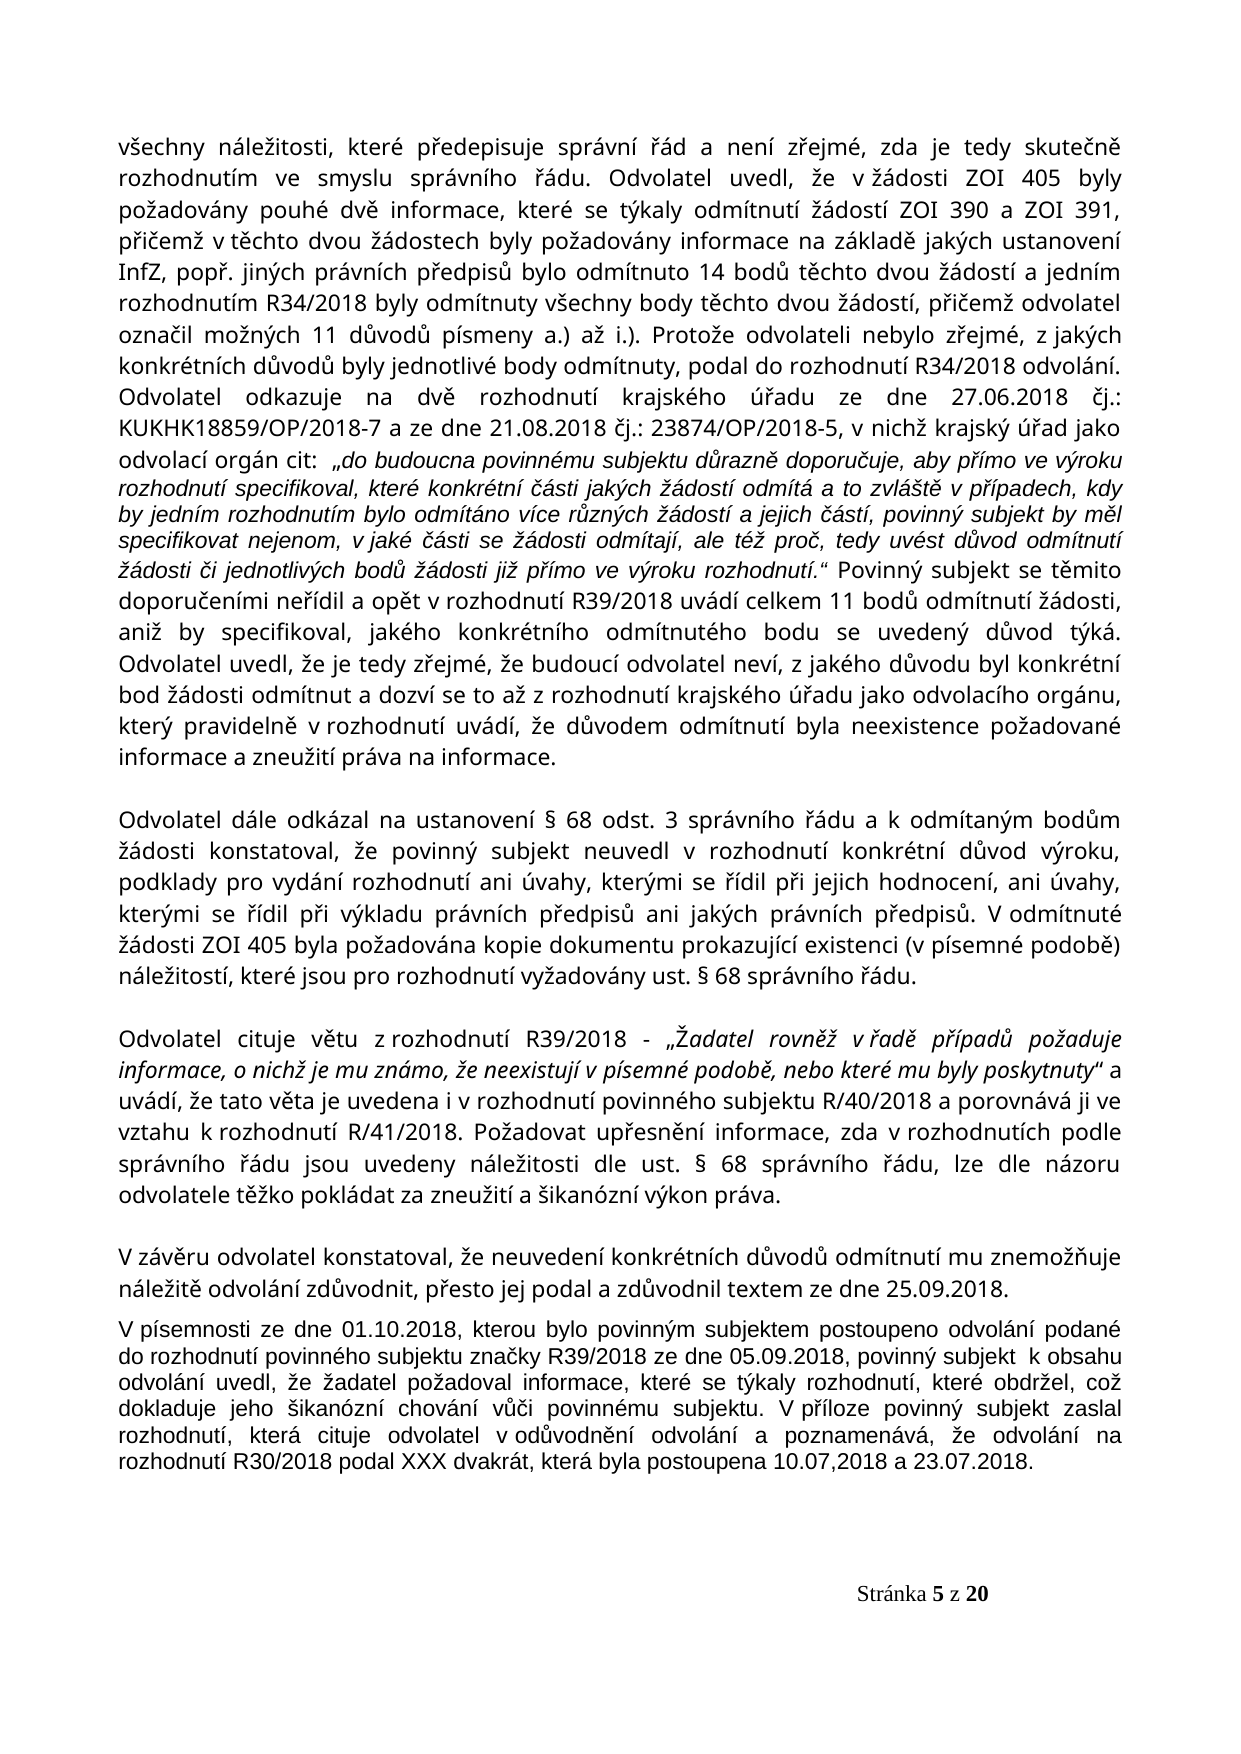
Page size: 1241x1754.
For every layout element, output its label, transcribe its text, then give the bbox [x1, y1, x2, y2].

text Odvolatel cituje větu z rozhodnutí R39/2018 - „Žadatel rovněž v řadě případů požaduje informace, o nichž je mu známo, že neexistují v písemné podobě, nebo které mu byly poskytnuty“ a uvádí, že tato věta je uvedena i v rozhodnutí povinného subjektu R/40/2018 a porovnává ji ve vztahu k rozhodnutí R/41/2018. Požadovat upřesnění informace, zda v rozhodnutích podle správního řádu jsou uvedeny náležitosti dle ust. § 68 správního řádu, lze dle názoru odvolatele těžko pokládat za zneužití a šikanózní výkon práva. [118, 1023, 1122, 1210]
text V závěru odvolatel konstatoval, že neuvedení konkrétních důvodů odmítnutí mu znemožňuje náležitě odvolání zdůvodnit, přesto jej podal a zdůvodnil textem ze dne 25.09.2018. [118, 1241, 1122, 1304]
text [118, 131, 1122, 773]
text Odvolatel dále odkázal na ustanovení § 68 odst. 3 správního řádu a k odmítaným bodům žádosti konstatoval, že povinný subjekt neuvedl v rozhodnutí konkrétní důvod výroku, podklady pro vydání rozhodnutí ani úvahy, kterými se řídil při jejich hodnocení, ani úvahy, kterými se řídil při výkladu právních předpisů ani jakých právních předpisů. V odmítnuté žádosti ZOI 405 byla požadována kopie dokumentu prokazující existenci (v písemné podobě) náležitostí, které jsou pro rozhodnutí vyžadovány ust. § 68 správního řádu. [118, 804, 1122, 991]
text V písemnosti ze dne 01.10.2018, kterou bylo povinným subjektem postoupeno odvolání podané do rozhodnutí povinného subjektu značky R39/2018 ze dne 05.09.2018, povinný subjekt k obsahu odvolání uvedl, že žadatel požadoval informace, které se týkaly rozhodnutí, které obdržel, což dokladuje jeho šikanózní chování vůči povinnému subjektu. V příloze povinný subjekt zaslal rozhodnutí, která cituje odvolatel v odůvodnění odvolání a poznamenává, že odvolání na rozhodnutí R30/2018 podal XXX dvakrát, která byla postoupena 10.07,2018 a 23.07.2018. [118, 1316, 1122, 1474]
